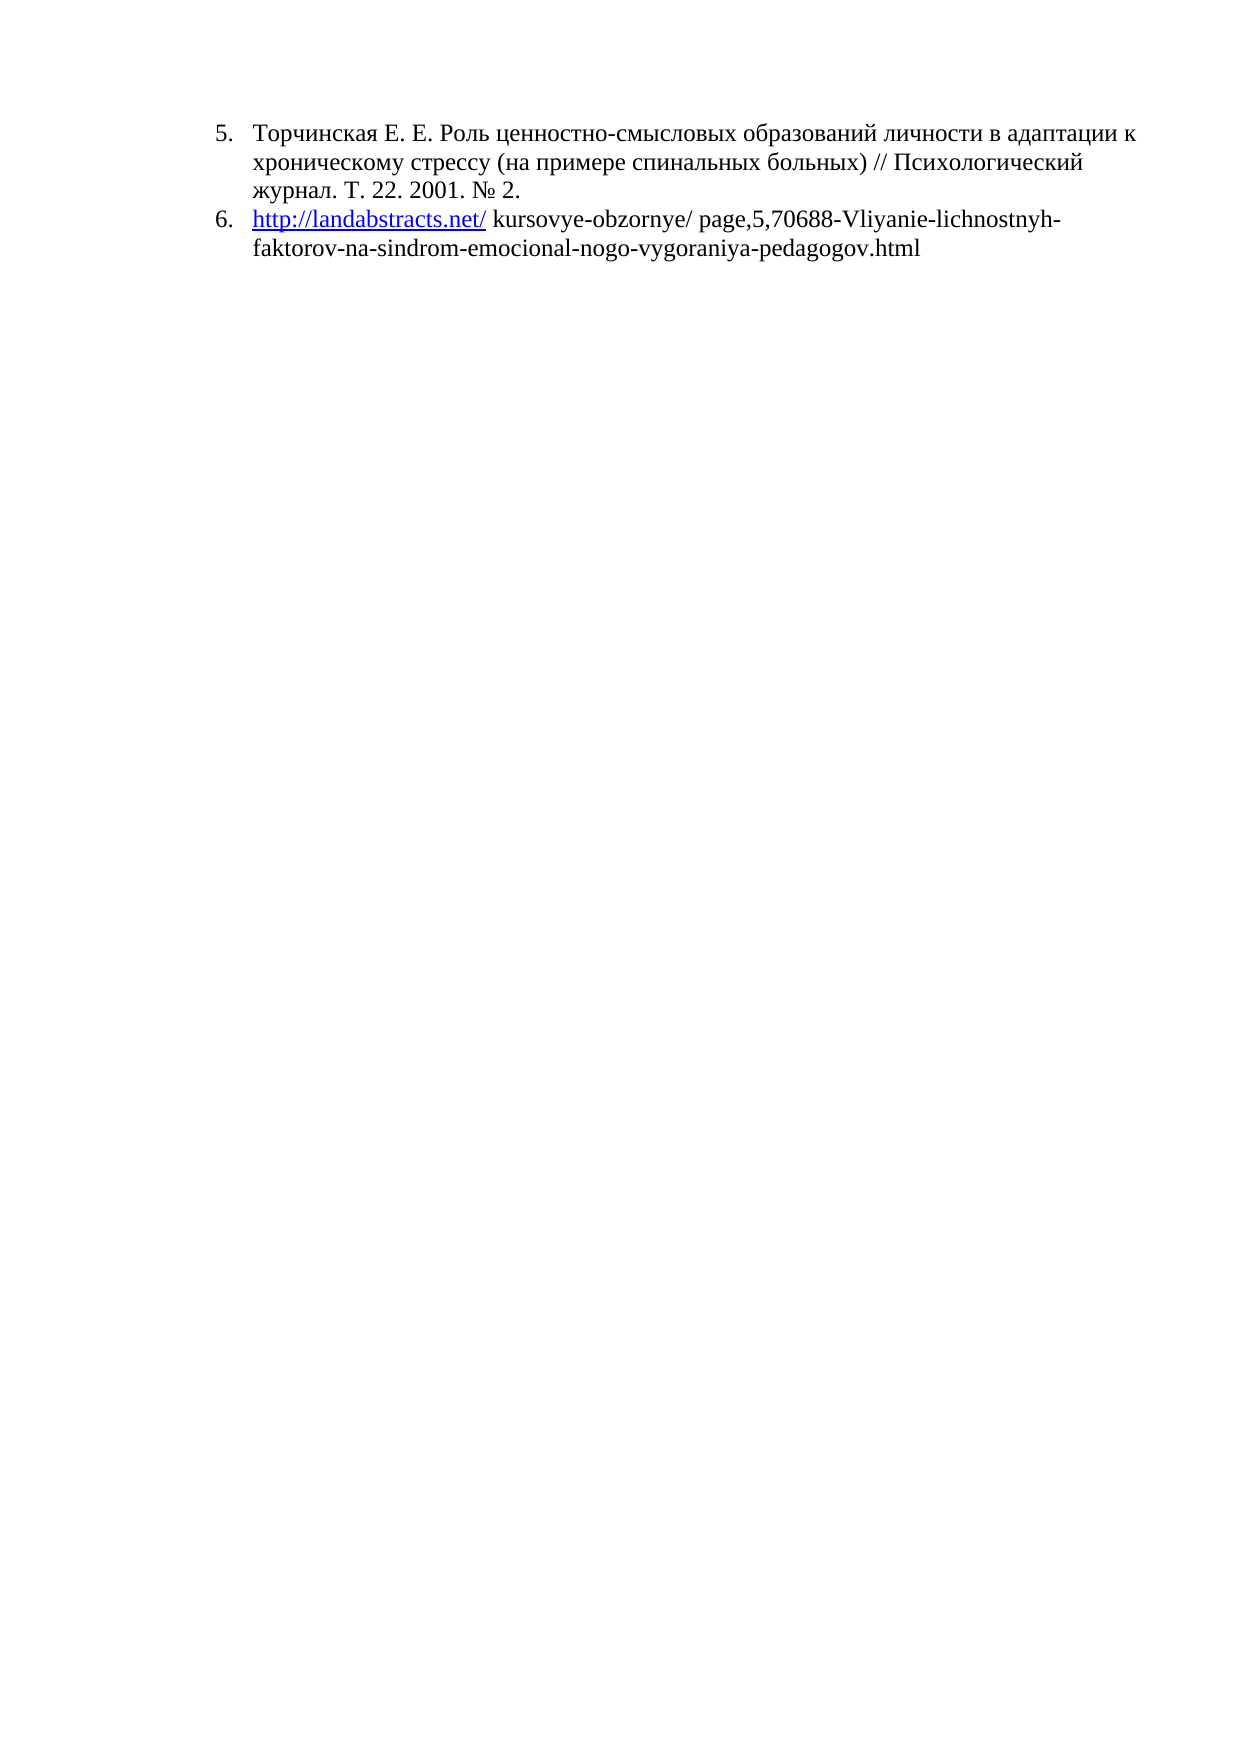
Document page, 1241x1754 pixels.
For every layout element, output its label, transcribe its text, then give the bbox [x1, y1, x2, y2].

list Торчинская Е. Е. Роль ценностно-смысловых образований личности в адаптации к хроническому стрессу (на примере спинальных больных) // Психологический журнал. Т. 22. 2001. № 2. [215, 118, 1152, 204]
list http://landabstracts.net/ kursovye-obzornye/ page,5,70688-Vliyanie-lichnostnyh-faktorov-na-sindrom-emocional-nogo-vygoraniya-pedagogov.html [215, 204, 1152, 262]
